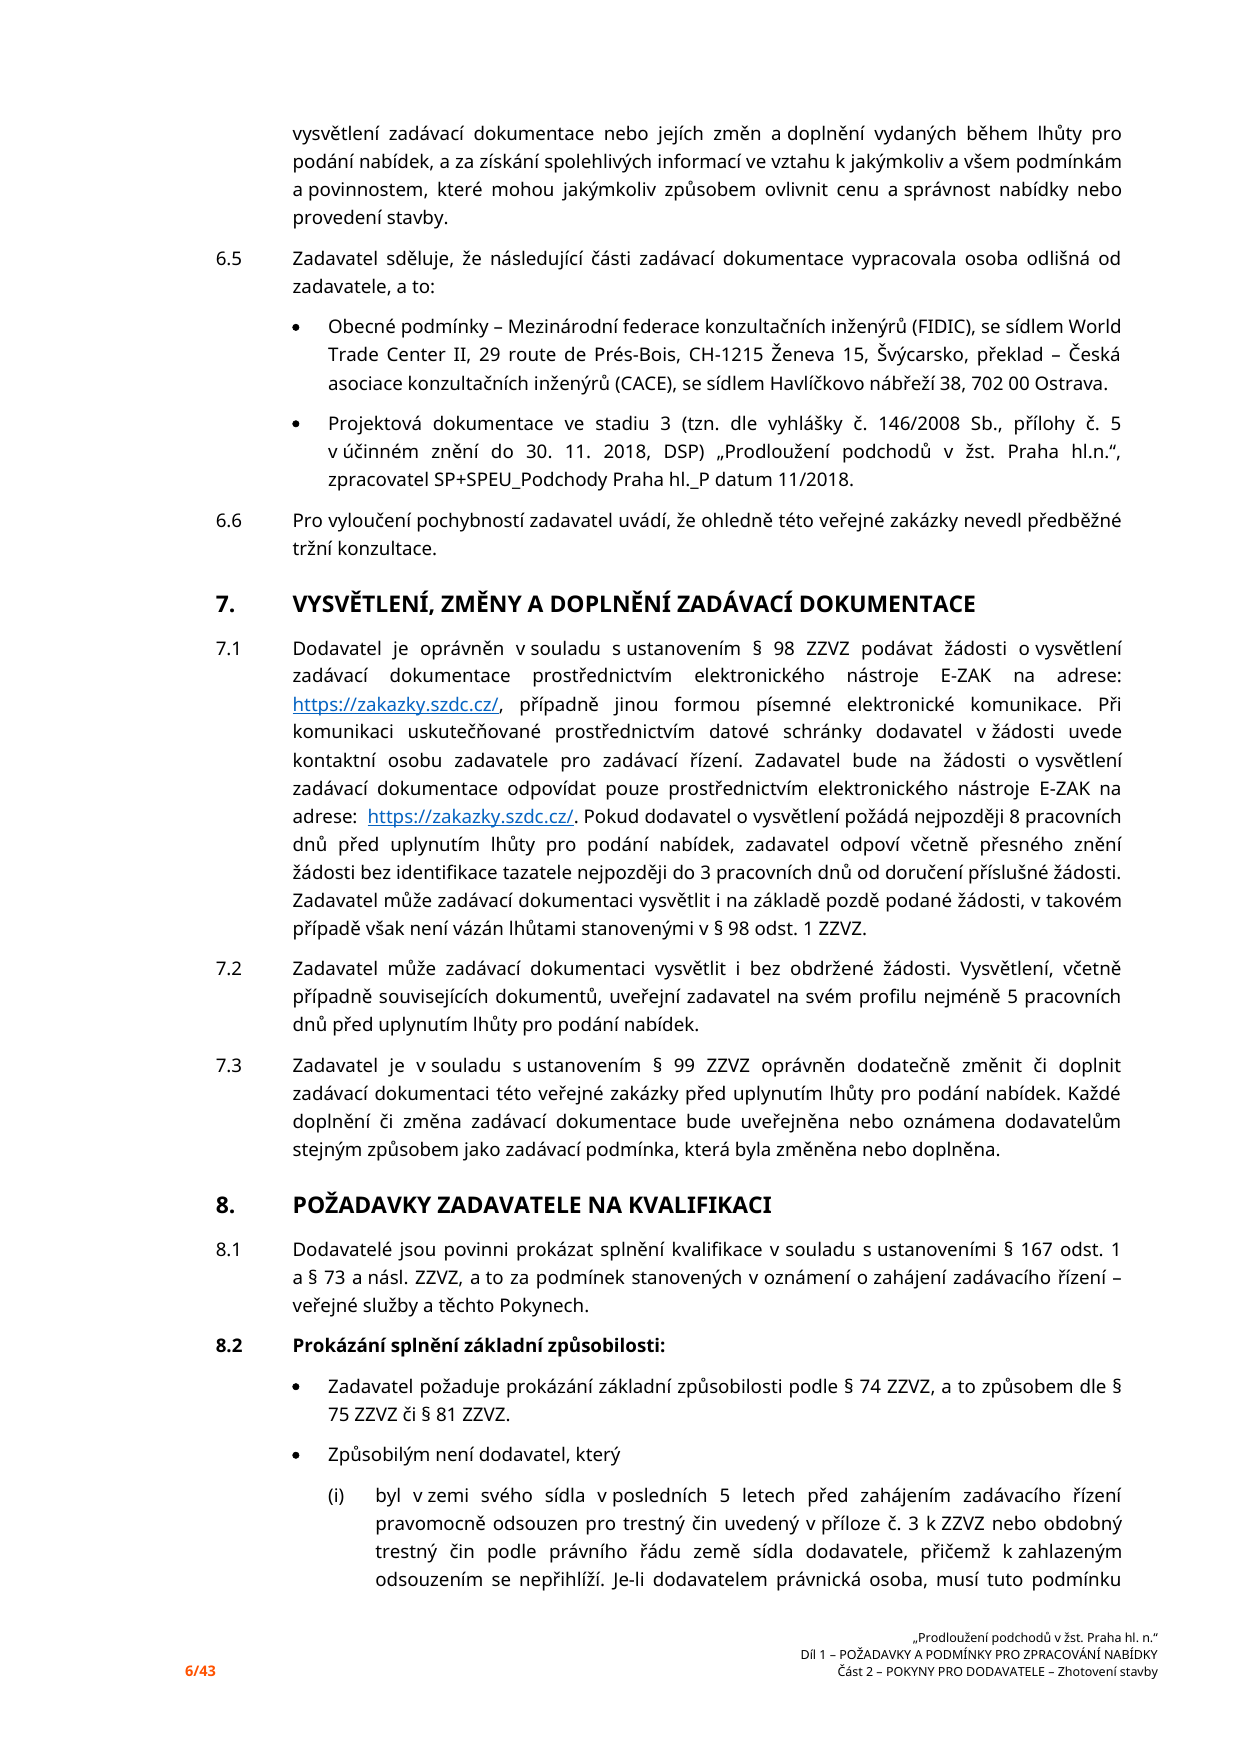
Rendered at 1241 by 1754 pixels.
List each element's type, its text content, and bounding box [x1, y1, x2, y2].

text Zadavatel může zadávací dokumentaci vysvětlit i bez obdržené žádosti. Vysvětlení, včetně případně souvisejících dokumentů, uveřejní zadavatel na svém profilu nejméně 5 pracovních dnů před uplynutím lhůty pro podání nabídek. [216, 956, 1122, 1037]
text Obecné podmínky – Mezinárodní federace konzultačních inženýrů (FIDIC), se sídlem World Trade Center II, 29 route de Prés-Bois, CH-1215 Ženeva 15, Švýcarsko, překlad – Česká asociace konzultačních inženýrů (CACE), se sídlem Havlíčkovo nábřeží 38, 702 00 Ostrava. [292, 314, 1122, 395]
text Pro vyloučení pochybností zadavatel uvádí, že ohledně této veřejné zakázky nevedl předběžné tržní konzultace. [216, 507, 1122, 560]
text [216, 121, 1122, 230]
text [328, 1482, 1122, 1592]
text Prokázání splnění základní způsobilosti: [216, 1333, 1122, 1358]
text Způsobilým není dodavatel, který [292, 1442, 1122, 1467]
text Projektová dokumentace ve stadiu 3 (tzn. dle vyhlášky č. 146/2008 Sb., přílohy č. 5 v účinném znění do 30. 11. 2018, DSP) „Prodloužení podchodů v žst. Praha hl.n.“, zpracovatel SP+SPEU_Podchody Praha hl._P datum 11/2018. [292, 410, 1122, 492]
text VYSVĚTLENÍ, ZMĚNY a DOPLNĚNÍ ZADÁVACÍ DOKUMENTACE [216, 588, 1122, 619]
text Zadavatel je v souladu s ustanovením § 99 ZZVZ oprávněn dodatečně změnit či doplnit zadávací dokumentaci této veřejné zakázky před uplynutím lhůty pro podání nabídek. Každé doplnění či změna zadávací dokumentace bude uveřejněna nebo oznámena dodavatelům stejným způsobem jako zadávací podmínka, která byla změněna nebo doplněna. [216, 1052, 1122, 1162]
text Zadavatel požaduje prokázání základní způsobilosti podle § 74 ZZVZ, a to způsobem dle § 75 ZZVZ či § 81 ZZVZ. [292, 1373, 1122, 1427]
text POŽADAVKY ZADAVATELE NA KVALIFIKACI [216, 1189, 1122, 1220]
text Zadavatel sděluje, že následující části zadávací dokumentace vypracovala osoba odlišná od zadavatele, a to: [216, 245, 1122, 299]
text Dodavatel je oprávněn v souladu s ustanovením § 98 ZZVZ podávat žádosti o vysvětlení zadávací dokumentace prostřednictvím elektronického nástroje E-ZAK na adrese: https://zakazky.szdc.cz/, případně jinou formou písemné elektronické komunikace. Při komunikaci uskutečňované prostřednictvím datové schránky dodavatel v žádosti uvede kontaktní osobu zadavatele pro zadávací řízení. Zadavatel bude na žádosti o vysvětlení zadávací dokumentace odpovídat pouze prostřednictvím elektronického nástroje E-ZAK na adrese: https://zakazky.szdc.cz/. Pokud dodavatel o vysvětlení požádá nejpozději 8 pracovních dnů před uplynutím lhůty pro podání nabídek, zadavatel odpoví včetně přesného znění žádosti bez identifikace tazatele nejpozději do 3 pracovních dnů od doručení příslušné žádosti. Zadavatel může zadávací dokumentaci vysvětlit i na základě pozdě podané žádosti, v takovém případě však není vázán lhůtami stanovenými v § 98 odst. 1 ZZVZ. [216, 635, 1122, 941]
text Dodavatelé jsou povinni prokázat splnění kvalifikace v souladu s ustanoveními § 167 odst. 1 a § 73 a násl. ZZVZ, a to za podmínek stanovených v oznámení o zahájení zadávacího řízení – veřejné služby a těchto Pokynech. [216, 1236, 1122, 1318]
